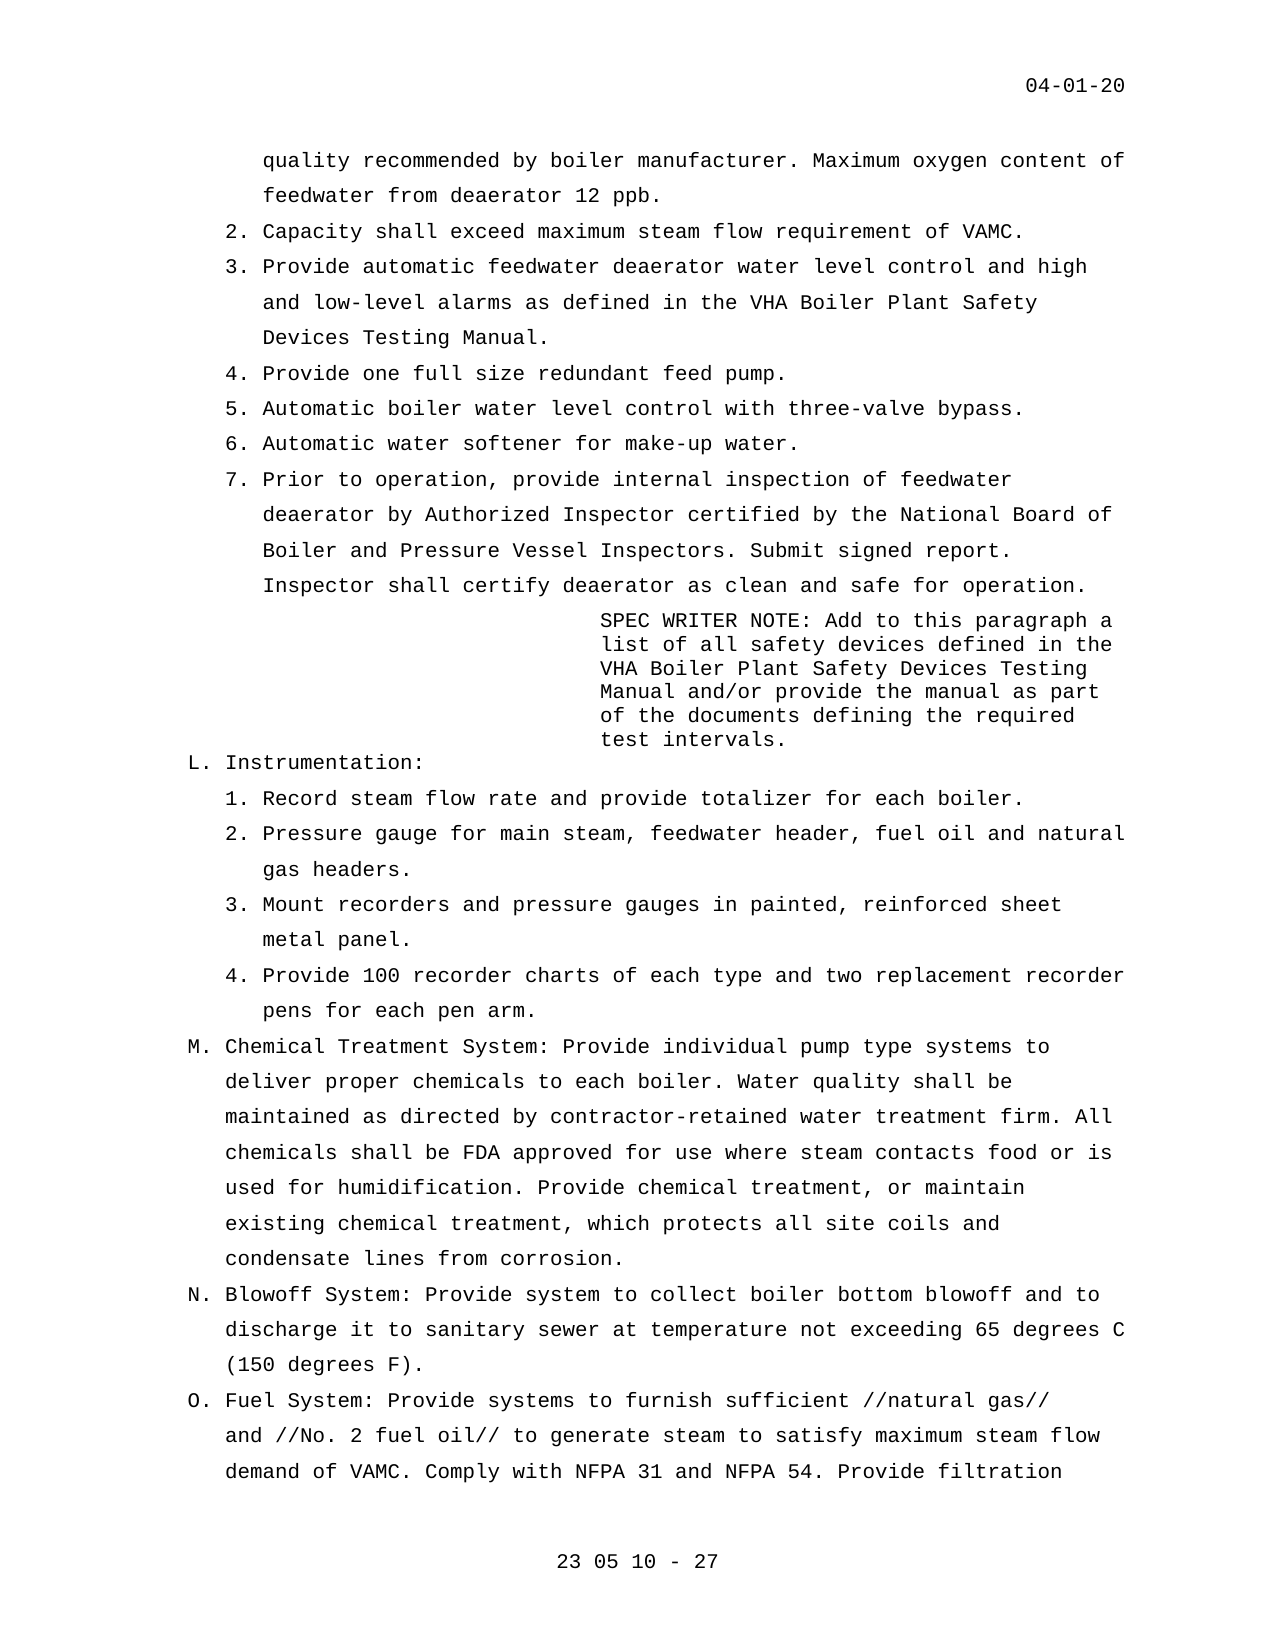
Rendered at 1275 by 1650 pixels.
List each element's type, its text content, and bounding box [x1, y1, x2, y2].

text Automatic water softener for make-up water. [225, 433, 1125, 457]
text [187, 1390, 1125, 1484]
text Chemical Treatment System: Provide individual pump type systems to deliver proper chemicals to each boiler. Water quality shall be maintained as directed by contractor-retained water treatment firm. All chemicals shall be FDA approved for use where steam contacts food or is used for humidification. Provide chemical treatment, or maintain existing chemical treatment, which protects all site coils and condensate lines from corrosion. [187, 1036, 1125, 1272]
text Provide automatic feedwater deaerator water level control and high and low-level alarms as defined in the VHA Boiler Plant Safety Devices Testing Manual. [225, 256, 1125, 351]
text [225, 150, 1125, 209]
text Mount recorders and pressure gauges in painted, reinforced sheet metal panel. [225, 894, 1125, 953]
text SPEC WRITER NOTE: Add to this paragraph a list of all safety devices defined in the VHA Boiler Plant Safety Devices Testing Manual and/or provide the manual as part of the documents defining the required test intervals. [600, 610, 1125, 752]
text Pressure gauge for main steam, feedwater header, fuel oil and natural gas headers. [225, 823, 1125, 882]
text Provide 100 recorder charts of each type and two replacement recorder pens for each pen arm. [225, 965, 1125, 1024]
text Capacity shall exceed maximum steam flow requirement of VAMC. [225, 221, 1125, 244]
text Prior to operation, provide internal inspection of feedwater deaerator by Authorized Inspector certified by the National Board of Boiler and Pressure Vessel Inspectors. Submit signed report. Inspector shall certify deaerator as clean and safe for operation. [225, 469, 1125, 599]
text Automatic boiler water level control with three-valve bypass. [225, 398, 1125, 422]
text Instrumentation: [187, 752, 1125, 776]
text Provide one full size redundant feed pump. [225, 362, 1125, 386]
text Record steam flow rate and provide totalizer for each boiler. [225, 788, 1125, 811]
text Blowoff System: Provide system to collect boiler bottom blowoff and to discharge it to sanitary sewer at temperature not exceeding 65 degrees C (150 degrees F). [187, 1283, 1125, 1378]
